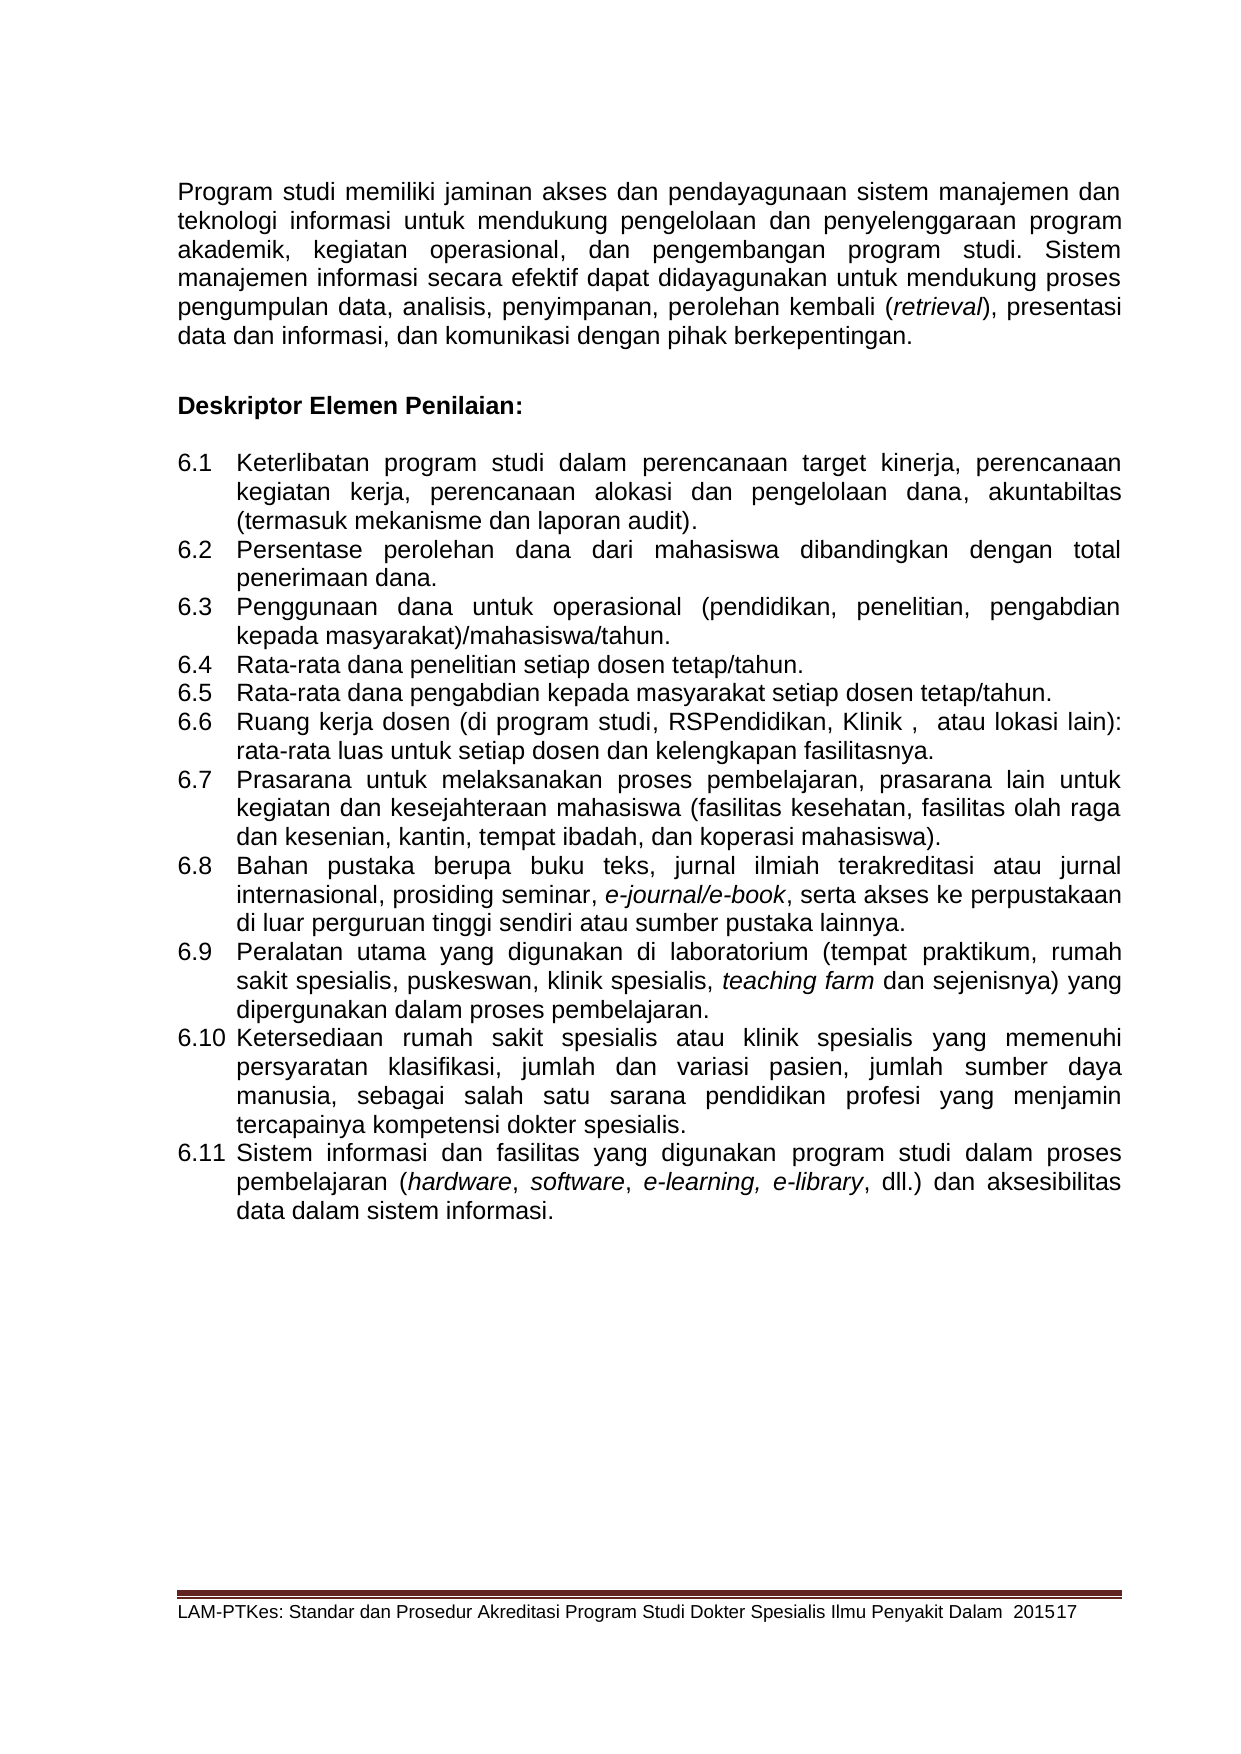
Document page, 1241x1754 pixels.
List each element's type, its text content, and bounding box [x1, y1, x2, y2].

list Ruang kerja dosen (di program studi, RSPendidikan, Klinik , atau lokasi lain): rata-rata luas untuk setiap dosen dan kelengkapan fasilitasnya. [177, 707, 1122, 765]
list Peralatan utama yang digunakan di laboratorium (tempat praktikum, rumah sakit spesialis, puskeswan, klinik spesialis, teaching farm dan sejenisnya) yang dipergunakan dalam proses pembelajaran. [177, 937, 1122, 1023]
list Penggunaan dana untuk operasional (pendidikan, penelitian, pengabdian kepada masyarakat)/mahasiswa/tahun. [177, 592, 1122, 650]
list Bahan pustaka berupa buku teks, jurnal ilmiah terakreditasi atau jurnal internasional, prosiding seminar, e-journal/e-book, serta akses ke perpustakaan di luar perguruan tinggi sendiri atau sumber pustaka lainnya. [177, 851, 1122, 937]
text Program studi memiliki jaminan akses dan pendayagunaan sistem manajemen dan teknologi informasi untuk mendukung pengelolaan dan penyelenggaraan program akademik, kegiatan operasional, dan pengembangan program studi. Sistem manajemen informasi secara efektif dapat didayagunakan untuk mendukung proses pengumpulan data, analisis, penyimpanan, perolehan kembali (retrieval), presentasi data dan informasi, dan komunikasi dengan pihak berkepentingan. [177, 177, 1122, 350]
text Deskriptor Elemen Penilaian: [177, 391, 1122, 420]
list Ketersediaan rumah sakit spesialis atau klinik spesialis yang memenuhi persyaratan klasifikasi, jumlah dan variasi pasien, jumlah sumber daya manusia, sebagai salah satu sarana pendidikan profesi yang menjamin tercapainya kompetensi dokter spesialis. [177, 1023, 1122, 1138]
list Prasarana untuk melaksanakan proses pembelajaran, prasarana lain untuk kegiatan dan kesejahteraan mahasiswa (fasilitas kesehatan, fasilitas olah raga dan kesenian, kantin, tempat ibadah, dan koperasi mahasiswa). [177, 765, 1122, 851]
list Persentase perolehan dana dari mahasiswa dibandingkan dengan total penerimaan dana. [177, 535, 1122, 592]
list Keterlibatan program studi dalam perencanaan target kinerja, perencanaan kegiatan kerja, perencanaan alokasi dan pengelolaan dana, akuntabiltas (termasuk mekanisme dan laporan audit). [177, 448, 1122, 535]
list Sistem informasi dan fasilitas yang digunakan program studi dalam proses pembelajaran (hardware, software, e-learning, e-library, dll.) dan aksesibilitas data dalam sistem informasi. [177, 1138, 1122, 1225]
list Rata-rata dana penelitian setiap dosen tetap/tahun. [177, 650, 1122, 678]
list Rata-rata dana pengabdian kepada masyarakat setiap dosen tetap/tahun. [177, 678, 1122, 707]
